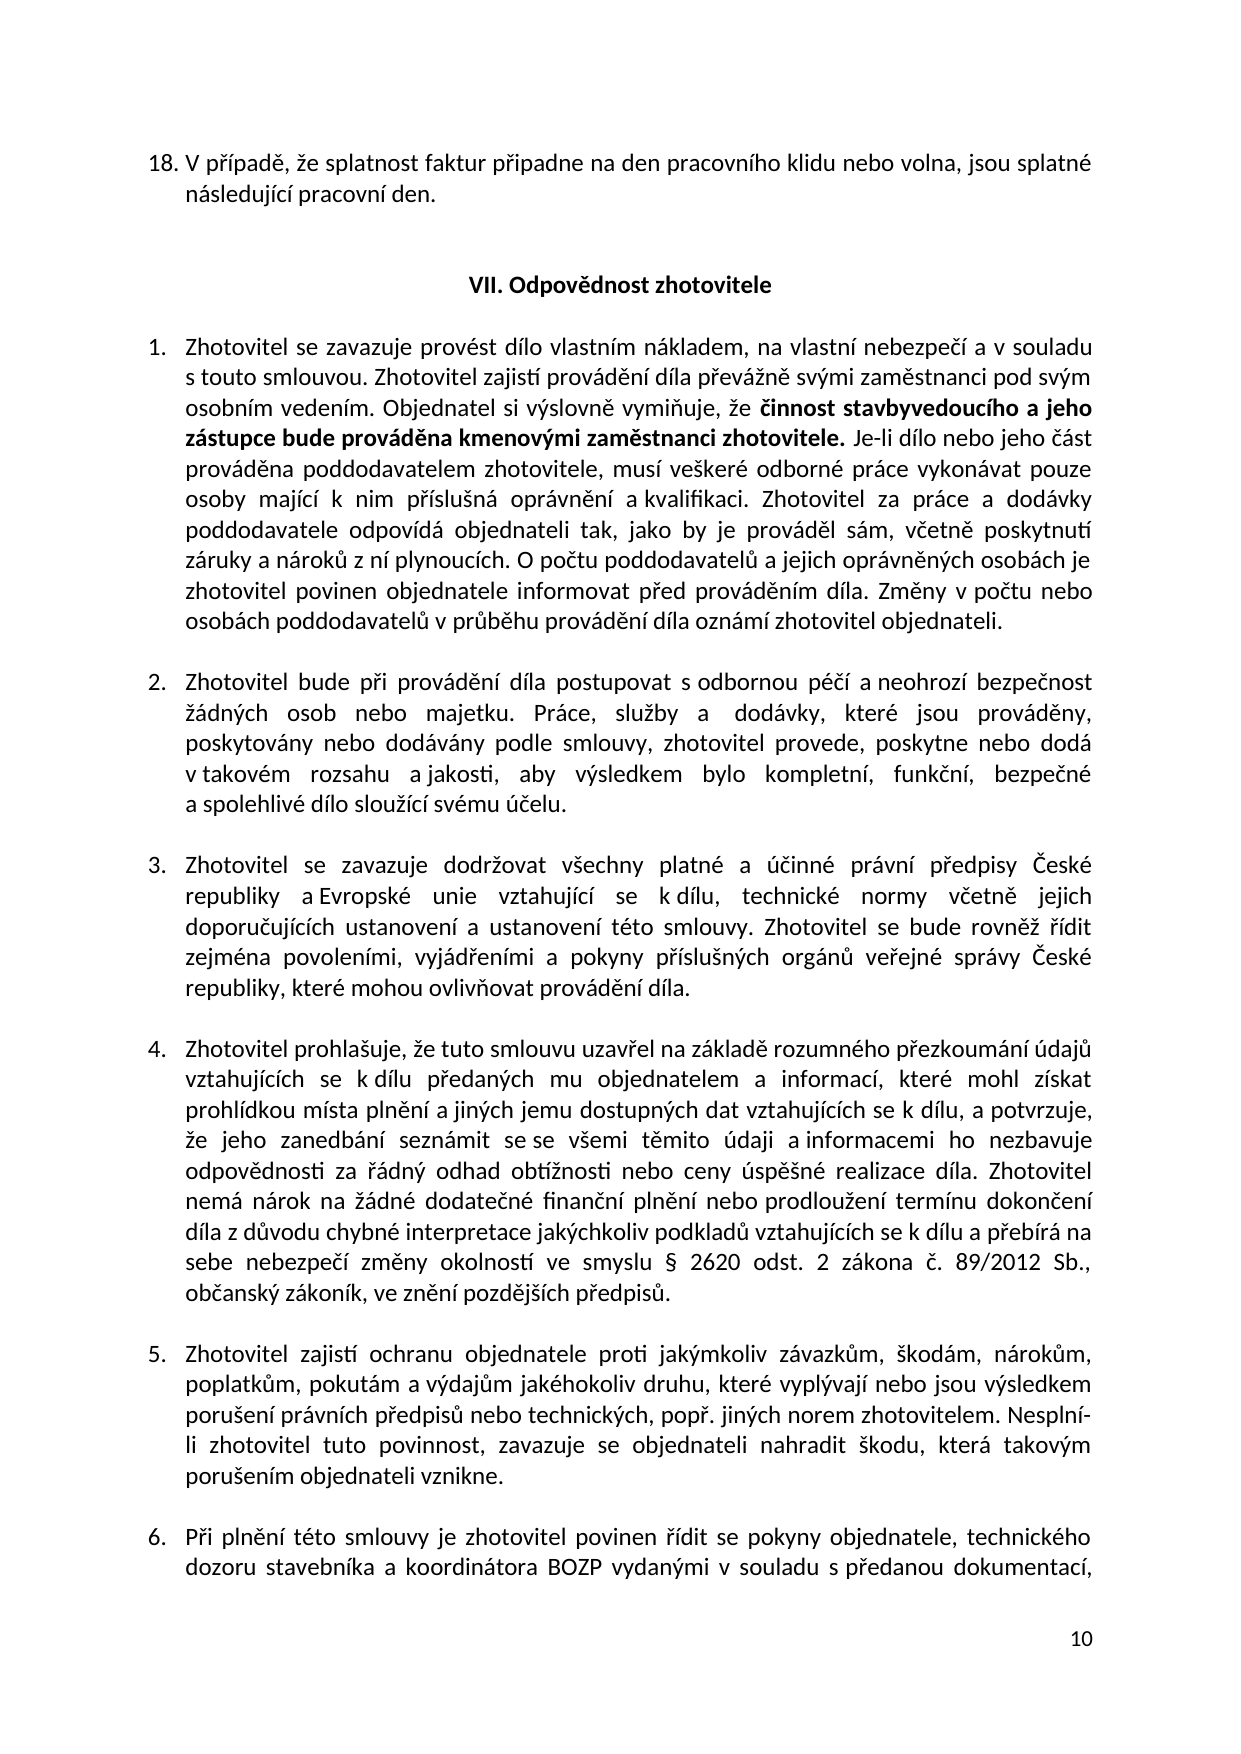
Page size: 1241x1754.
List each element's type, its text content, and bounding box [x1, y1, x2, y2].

text VII. Odpovědnost zhotovitele [148, 270, 1093, 300]
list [148, 1521, 1093, 1582]
list Zhotovitel se zavazuje dodržovat všechny platné a účinné právní předpisy České republiky a Evropské unie vztahující se k dílu, technické normy včetně jejich doporučujících ustanovení a ustanovení této smlouvy. Zhotovitel se bude rovněž řídit zejména povoleními, vyjádřeními a pokyny příslušných orgánů veřejné správy České republiky, které mohou ovlivňovat provádění díla. [148, 849, 1093, 1002]
list Zhotovitel bude při provádění díla postupovat s odbornou péčí a neohrozí bezpečnost žádných osob nebo majetku. Práce, služby a dodávky, které jsou prováděny, poskytovány nebo dodávány podle smlouvy, zhotovitel provede, poskytne nebo dodá v takovém rozsahu a jakosti, aby výsledkem bylo kompletní, funkční, bezpečné a spolehlivé dílo sloužící svému účelu. [148, 666, 1093, 819]
list Zhotovitel zajistí ochranu objednatele proti jakýmkoliv závazkům, škodám, nárokům, poplatkům, pokutám a výdajům jakéhokoliv druhu, které vyplývají nebo jsou výsledkem porušení právních předpisů nebo technických, popř. jiných norem zhotovitelem. Nesplní-li zhotovitel tuto povinnost, zavazuje se objednateli nahradit škodu, která takovým porušením objednateli vznikne. [148, 1338, 1093, 1491]
list Zhotovitel prohlašuje, že tuto smlouvu uzavřel na základě rozumného přezkoumání údajů vztahujících se k dílu předaných mu objednatelem a informací, které mohl získat prohlídkou místa plnění a jiných jemu dostupných dat vztahujících se k dílu, a potvrzuje, že jeho zanedbání seznámit se se všemi těmito údaji a informacemi ho nezbavuje odpovědnosti za řádný odhad obtížnosti nebo ceny úspěšné realizace díla. Zhotovitel nemá nárok na žádné dodatečné finanční plnění nebo prodloužení termínu dokončení díla z důvodu chybné interpretace jakýchkoliv podkladů vztahujících se k dílu a přebírá na sebe nebezpečí změny okolností ve smyslu § 2620 odst. 2 zákona č. 89/2012 Sb., občanský zákoník, ve znění pozdějších předpisů. [148, 1033, 1093, 1307]
list Zhotovitel se zavazuje provést dílo vlastním nákladem, na vlastní nebezpečí a v souladu s touto smlouvou. Zhotovitel zajistí provádění díla převážně svými zaměstnanci pod svým osobním vedením. Objednatel si výslovně vymiňuje, že činnost stavbyvedoucího a jeho zástupce bude prováděna kmenovými zaměstnanci zhotovitele. Je-li dílo nebo jeho část prováděna poddodavatelem zhotovitele, musí veškeré odborné práce vykonávat pouze osoby mající k nim příslušná oprávnění a kvalifikaci. Zhotovitel za práce a dodávky poddodavatele odpovídá objednateli tak, jako by je prováděl sám, včetně poskytnutí záruky a nároků z ní plynoucích. O počtu poddodavatelů a jejich oprávněných osobách je zhotovitel povinen objednatele informovat před prováděním díla. Změny v počtu nebo osobách poddodavatelů v průběhu provádění díla oznámí zhotovitel objednateli. [148, 331, 1093, 636]
list V případě, že splatnost faktur připadne na den pracovního klidu nebo volna, jsou splatné následující pracovní den. [148, 148, 1093, 209]
